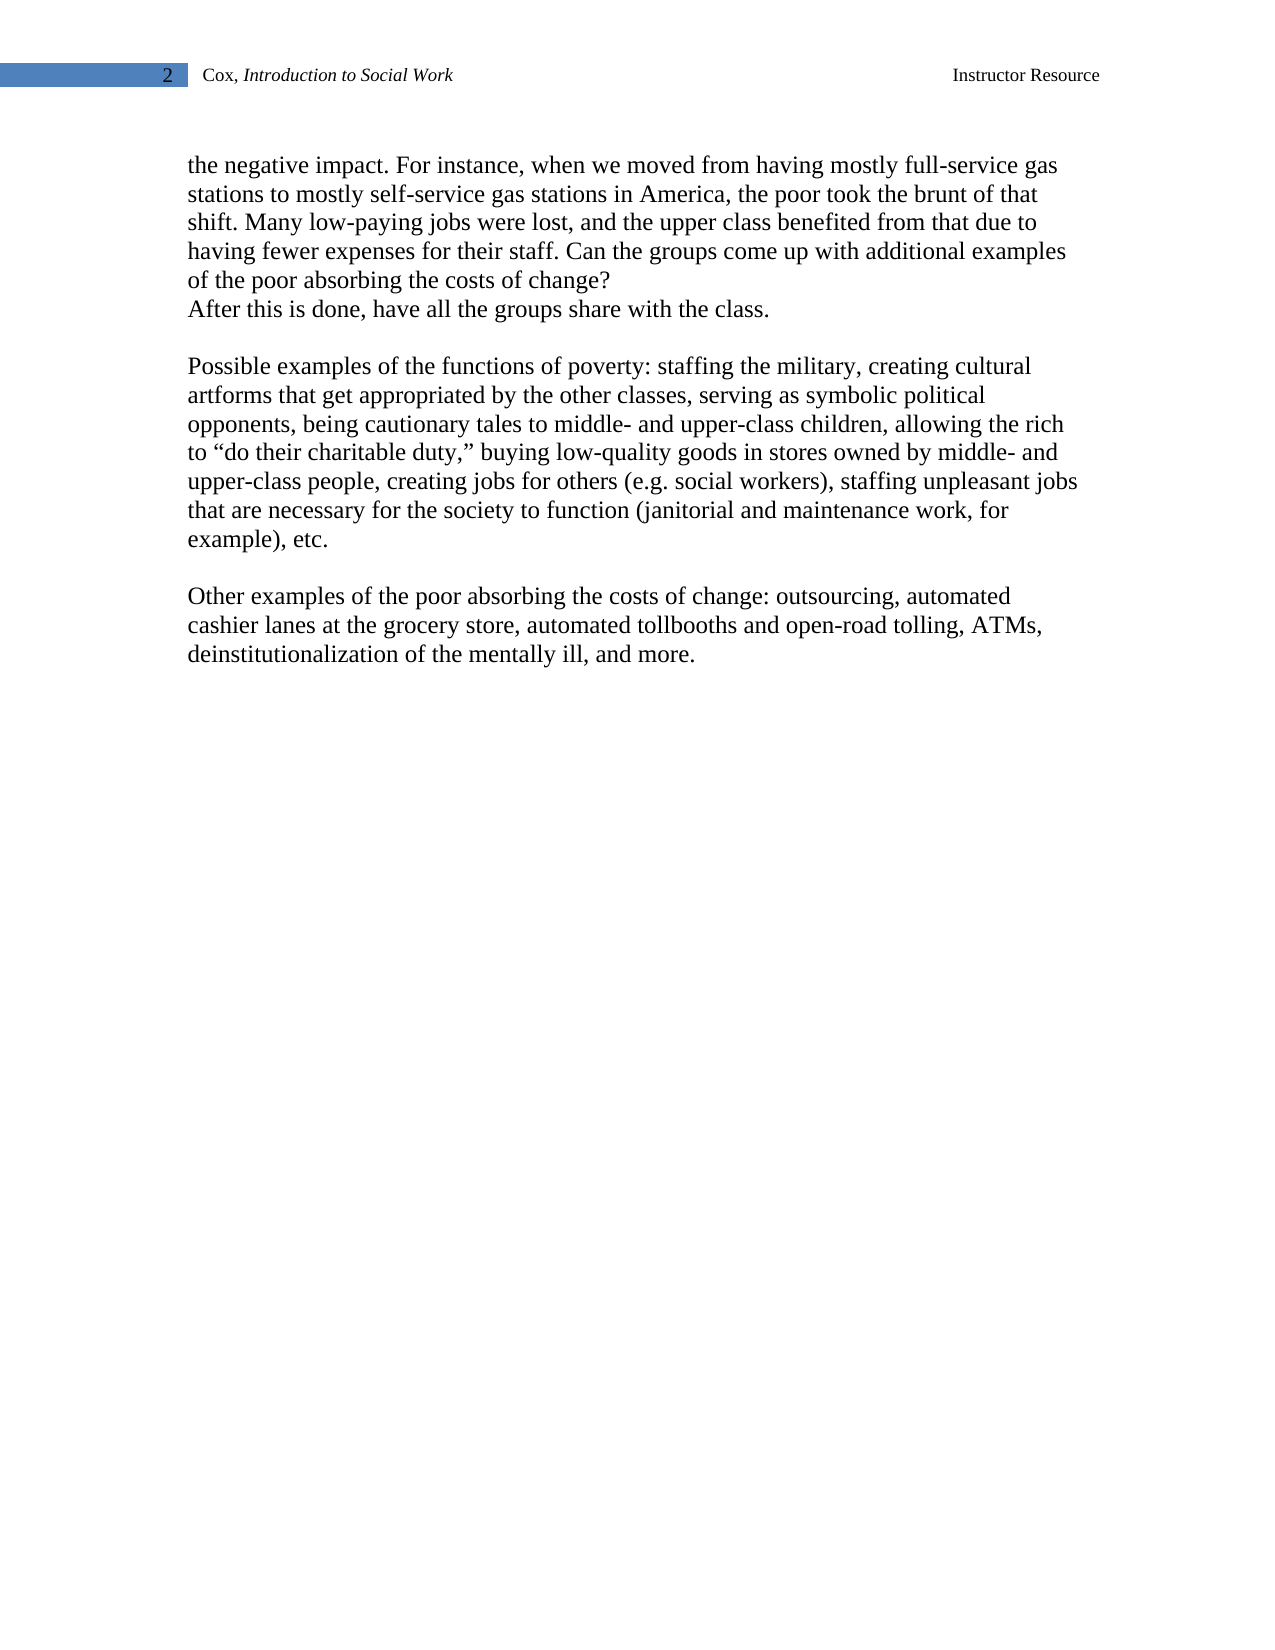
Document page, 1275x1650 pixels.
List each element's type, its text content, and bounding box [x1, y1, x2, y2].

text After this is done, have all the groups share with the class. [187, 294, 1087, 322]
text Possible examples of the functions of poverty: staffing the military, creating cultural artforms that get appropriated by the other classes, serving as symbolic political opponents, being cautionary tales to middle- and upper-class children, allowing the rich to “do their charitable duty,” buying low-quality goods in stores owned by middle- and upper-class people, creating jobs for others (e.g. social workers), staffing unpleasant jobs that are necessary for the society to function (janitorial and maintenance work, for example), etc. [187, 351, 1087, 552]
text Other examples of the poor absorbing the costs of change: outsourcing, automated cashier lanes at the grocery store, automated tollbooths and open-road tolling, ATMs, deinstitutionalization of the mentally ill, and more. [187, 581, 1087, 667]
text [187, 150, 1087, 294]
